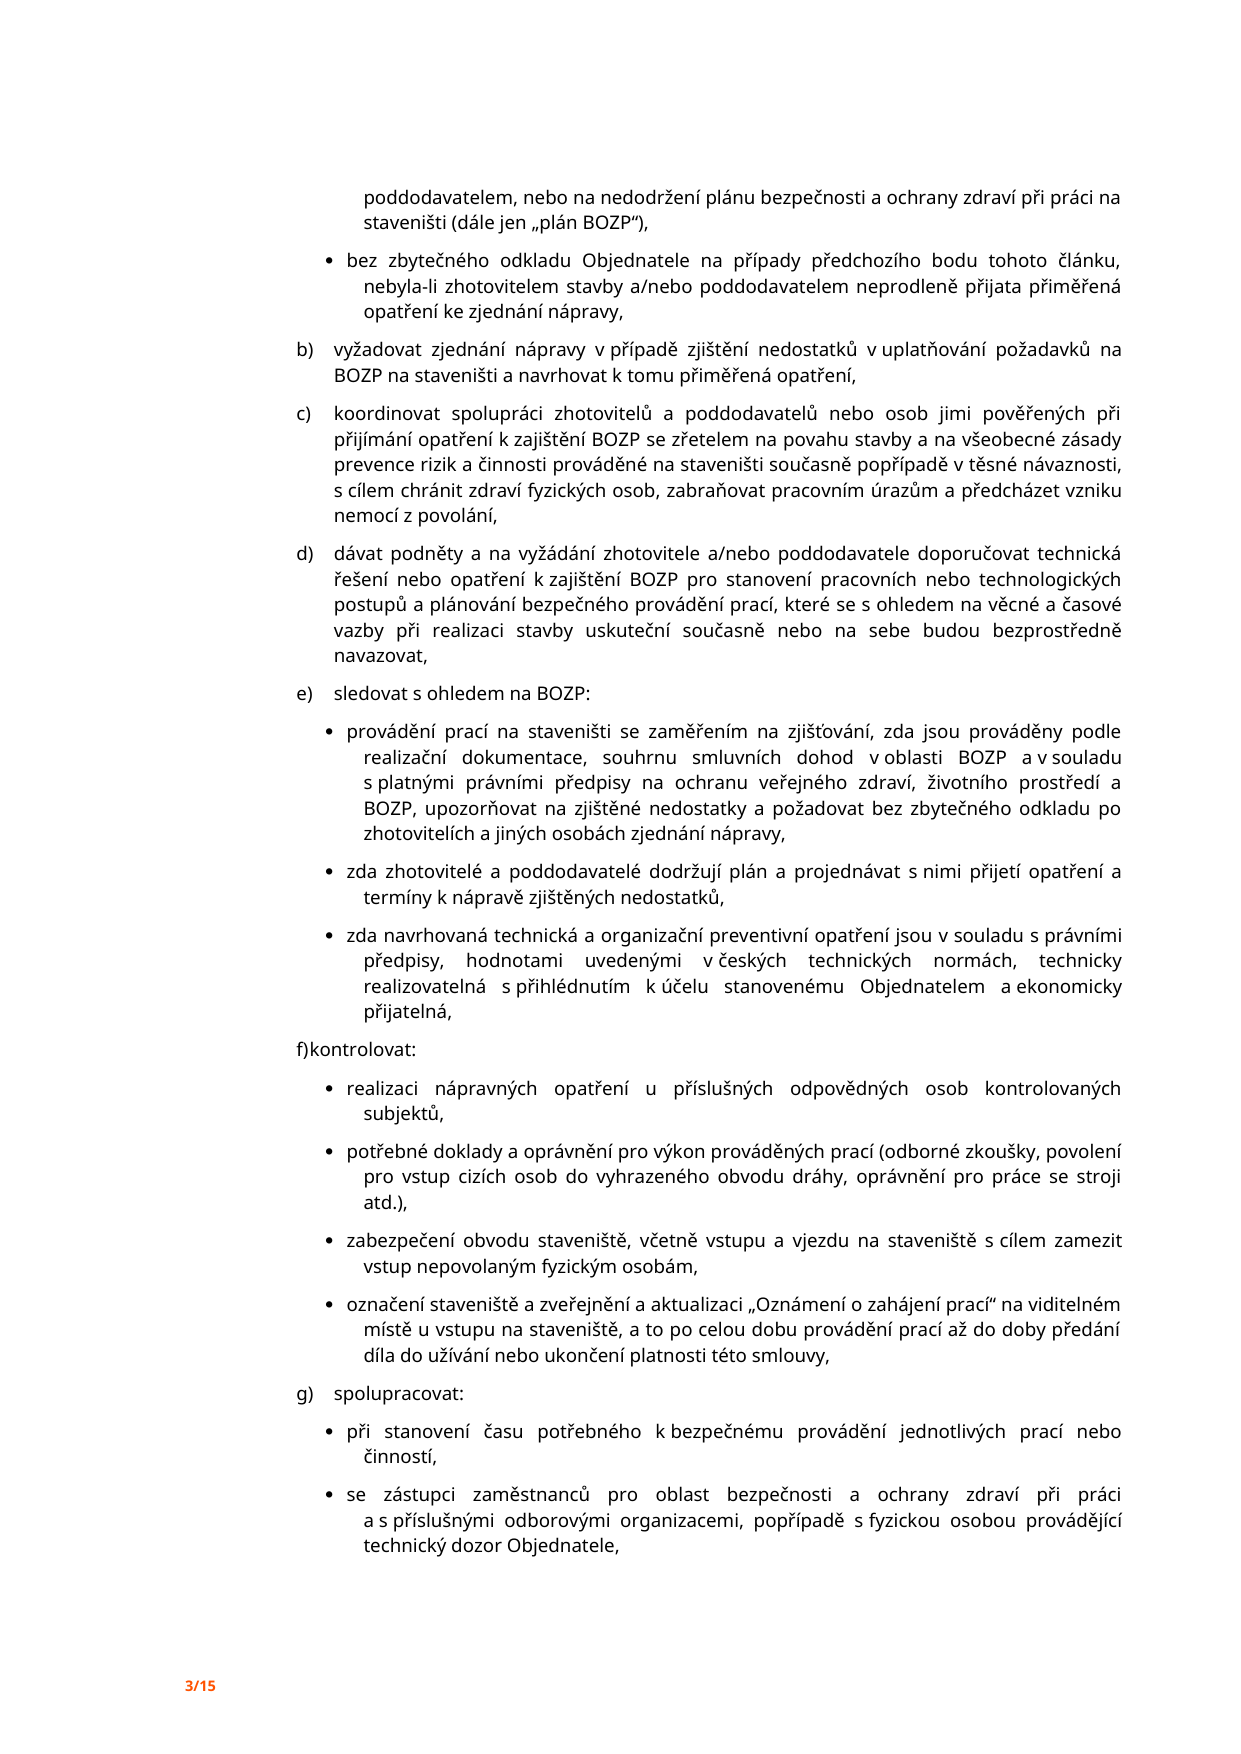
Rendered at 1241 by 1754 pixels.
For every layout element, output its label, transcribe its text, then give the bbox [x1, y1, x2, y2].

list sledovat s ohledem na BOZP: [296, 681, 1122, 706]
list se zástupci zaměstnanců pro oblast bezpečnosti a ochrany zdraví při práci a s příslušnými odborovými organizacemi, popřípadě s fyzickou osobou provádějící technický dozor Objednatele, [326, 1482, 1122, 1558]
list zabezpečení obvodu staveniště, včetně vstupu a vjezdu na staveniště s cílem zamezit vstup nepovolaným fyzickým osobám, [326, 1227, 1122, 1278]
list kontrolovat: [296, 1037, 1122, 1062]
list zda navrhovaná technická a organizační preventivní opatření jsou v souladu s právními předpisy, hodnotami uvedenými v českých technických normách, technicky realizovatelná s přihlédnutím k účelu stanovenému Objednatelem a ekonomicky přijatelná, [326, 922, 1122, 1024]
list dávat podněty a na vyžádání zhotovitele a/nebo poddodavatele doporučovat technická řešení nebo opatření k zajištění BOZP pro stanovení pracovních nebo technologických postupů a plánování bezpečného provádění prací, které se s ohledem na věcné a časové vazby při realizaci stavby uskuteční současně nebo na sebe budou bezprostředně navazovat, [296, 540, 1122, 668]
list spolupracovat: [296, 1380, 1122, 1406]
list potřebné doklady a oprávnění pro výkon prováděných prací (odborné zkoušky, povolení pro vstup cizích osob do vyhrazeného obvodu dráhy, oprávnění pro práce se stroji atd.), [326, 1138, 1122, 1215]
list vyžadovat zjednání nápravy v případě zjištění nedostatků v uplatňování požadavků na BOZP na staveništi a navrhovat k tomu přiměřená opatření, [296, 337, 1122, 388]
list bez zbytečného odkladu Objednatele na případy předchozího bodu tohoto článku, nebyla-li zhotovitelem stavby a/nebo poddodavatelem neprodleně přijata přiměřená opatření ke zjednání nápravy, [326, 248, 1122, 324]
list koordinovat spolupráci zhotovitelů a poddodavatelů nebo osob jimi pověřených při přijímání opatření k zajištění BOZP se zřetelem na povahu stavby a na všeobecné zásady prevence rizik a činnosti prováděné na staveništi současně popřípadě v těsné návaznosti, s cílem chránit zdraví fyzických osob, zabraňovat pracovním úrazům a předcházet vzniku nemocí z povolání, [296, 400, 1122, 528]
list označení staveniště a zveřejnění a aktualizaci „Oznámení o zahájení prací“ na viditelném místě u vstupu na staveniště, a to po celou dobu provádění prací až do doby předání díla do užívání nebo ukončení platnosti této smlouvy, [326, 1291, 1122, 1367]
list provádění prací na staveništi se zaměřením na zjišťování, zda jsou prováděny podle realizační dokumentace, souhrnu smluvních dohod v oblasti BOZP a v souladu s platnými právními předpisy na ochranu veřejného zdraví, životního prostředí a BOZP, upozorňovat na zjištěné nedostatky a požadovat bez zbytečného odkladu po zhotovitelích a jiných osobách zjednání nápravy, [326, 718, 1122, 846]
list zda zhotovitelé a poddodavatelé dodržují plán a projednávat s nimi přijetí opatření a termíny k nápravě zjištěných nedostatků, [326, 859, 1122, 910]
list při stanovení času potřebného k bezpečnému provádění jednotlivých prací nebo činností, [326, 1418, 1122, 1469]
list realizaci nápravných opatření u příslušných odpovědných osob kontrolovaných subjektů, [326, 1075, 1122, 1126]
